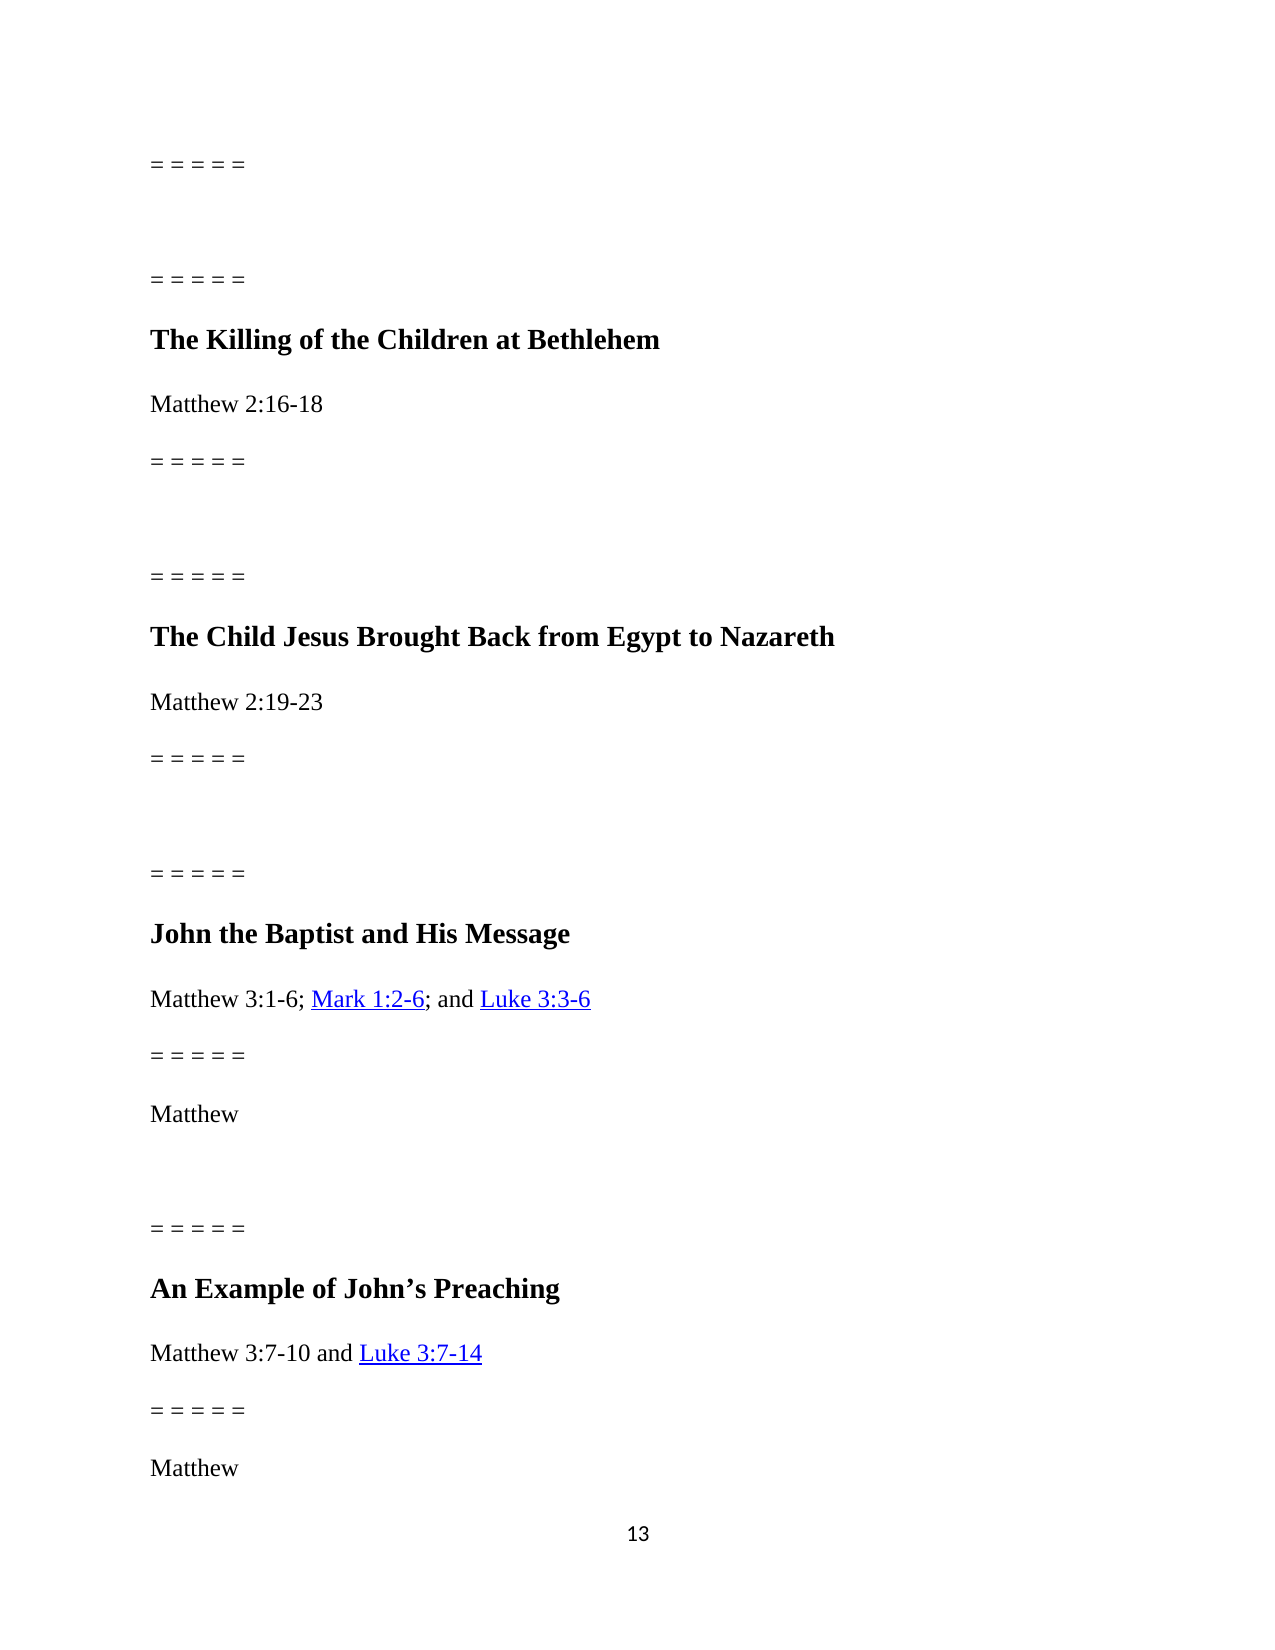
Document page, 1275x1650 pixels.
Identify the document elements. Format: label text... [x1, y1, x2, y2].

text Matthew 3:7-10 and Luke 3:7-14 [150, 1338, 1122, 1367]
text = = = = = [150, 1214, 1122, 1242]
text = = = = = [150, 859, 1122, 888]
text = = = = = [150, 150, 1122, 179]
text The Child Jesus Brought Back from Egypt to Nazareth [150, 619, 1122, 653]
text = = = = = [150, 1396, 1122, 1424]
text The Killing of the Children at Bethlehem [150, 322, 1122, 356]
text = = = = = [150, 447, 1122, 476]
text Matthew 2:16-18 [150, 389, 1122, 418]
text = = = = = [150, 744, 1122, 773]
text = = = = = [150, 265, 1122, 294]
text John the Baptist and His Message [150, 917, 1122, 950]
text Matthew [150, 1453, 1122, 1482]
text Matthew 3:1-6; Mark 1:2-6; and Luke 3:3-6 [150, 984, 1122, 1012]
text = = = = = [150, 562, 1122, 591]
text Matthew [150, 1099, 1122, 1127]
text = = = = = [150, 1041, 1122, 1070]
text An Example of John’s Preaching [150, 1271, 1122, 1305]
text Matthew 2:19-23 [150, 687, 1122, 715]
